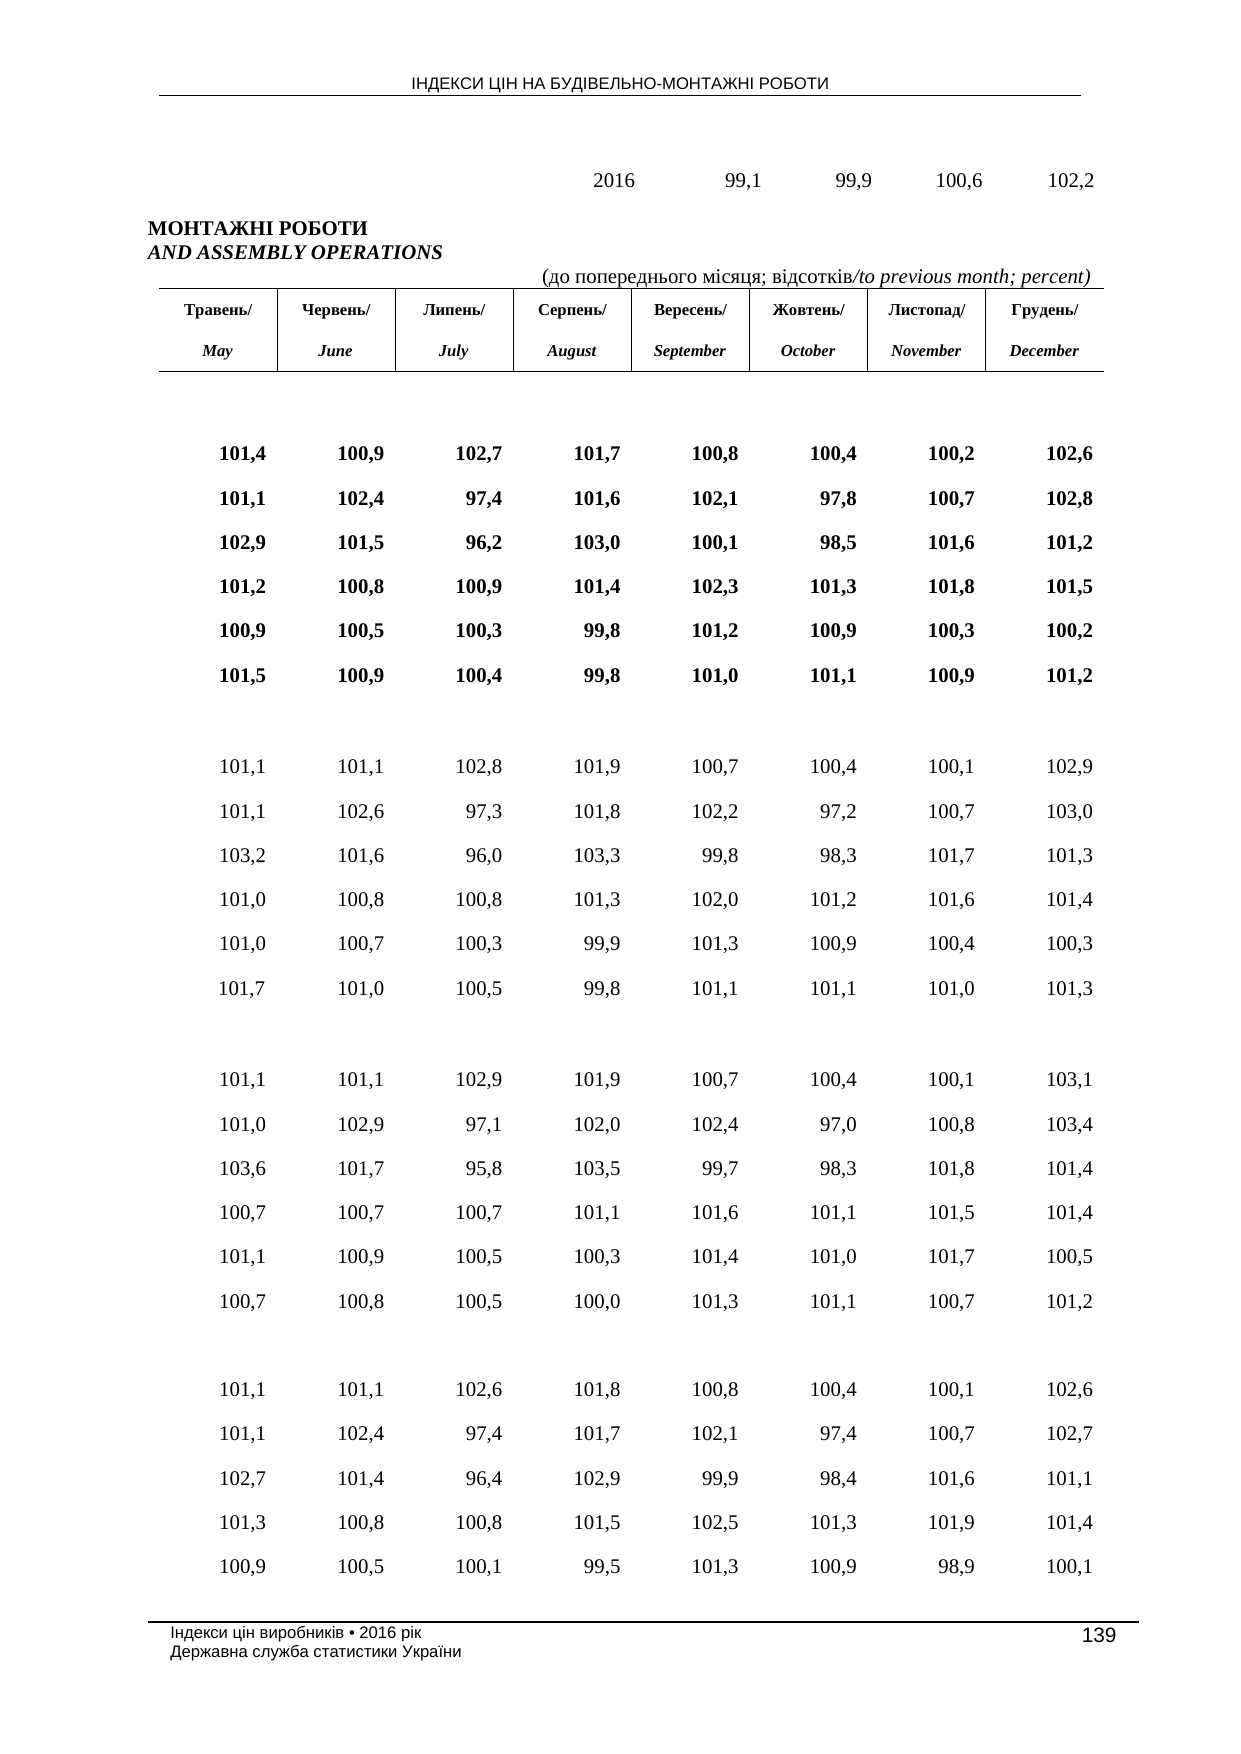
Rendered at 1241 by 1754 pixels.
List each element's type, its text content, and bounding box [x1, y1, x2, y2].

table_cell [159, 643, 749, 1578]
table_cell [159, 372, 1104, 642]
text МОНТАЖНІ РОБОТИ [148, 216, 1092, 240]
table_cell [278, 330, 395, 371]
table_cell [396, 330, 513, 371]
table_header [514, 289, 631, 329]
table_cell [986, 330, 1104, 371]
text (до попереднього місяця; відсотків/to previous month; percent) [148, 264, 1092, 288]
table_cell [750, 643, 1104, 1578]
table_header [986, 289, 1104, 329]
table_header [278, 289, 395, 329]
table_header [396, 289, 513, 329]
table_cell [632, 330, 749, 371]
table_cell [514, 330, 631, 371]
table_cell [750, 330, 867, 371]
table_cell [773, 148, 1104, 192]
text AND ASSEMBLY OPERATIONS [148, 240, 1092, 264]
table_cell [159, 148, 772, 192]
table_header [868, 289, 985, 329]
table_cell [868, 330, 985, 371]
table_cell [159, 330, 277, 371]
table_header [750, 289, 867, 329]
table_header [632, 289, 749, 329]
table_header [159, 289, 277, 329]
